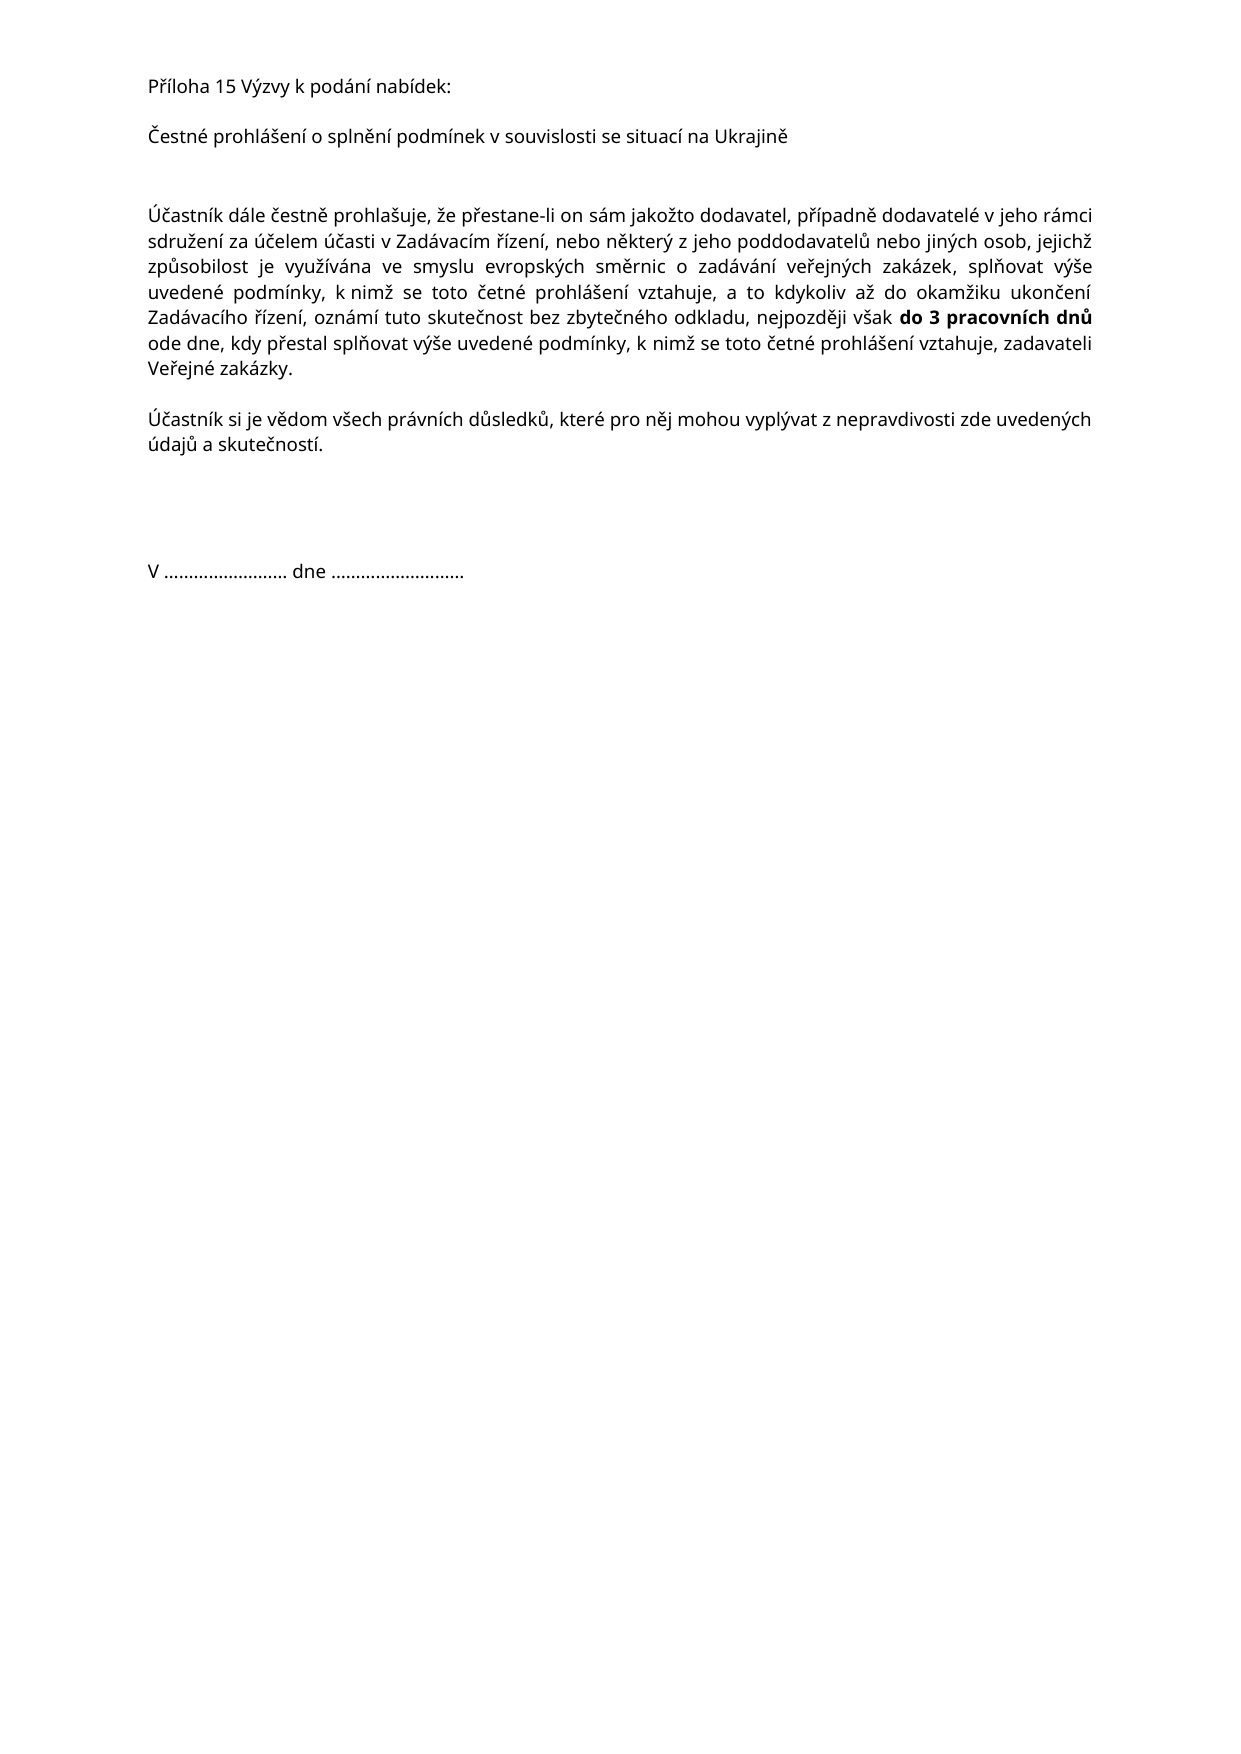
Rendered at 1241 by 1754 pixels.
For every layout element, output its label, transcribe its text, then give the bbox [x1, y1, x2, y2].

text Účastník si je vědom všech právních důsledků, které pro něj mohou vyplývat z nepravdivosti zde uvedených údajů a skutečností. [148, 406, 1093, 457]
text V ………………….… dne ……………………… [148, 558, 1093, 584]
text Účastník dále čestně prohlašuje, že přestane-li on sám jakožto dodavatel, případně dodavatelé v jeho rámci sdružení za účelem účasti v Zadávacím řízení, nebo některý z jeho poddodavatelů nebo jiných osob, jejichž způsobilost je využívána ve smyslu evropských směrnic o zadávání veřejných zakázek, splňovat výše uvedené podmínky, k nimž se toto četné prohlášení vztahuje, a to kdykoliv až do okamžiku ukončení Zadávacího řízení, oznámí tuto skutečnost bez zbytečného odkladu, nejpozději však do 3 pracovních dnů ode dne, kdy přestal splňovat výše uvedené podmínky, k nimž se toto četné prohlášení vztahuje, zadavateli Veřejné zakázky. [148, 202, 1093, 381]
